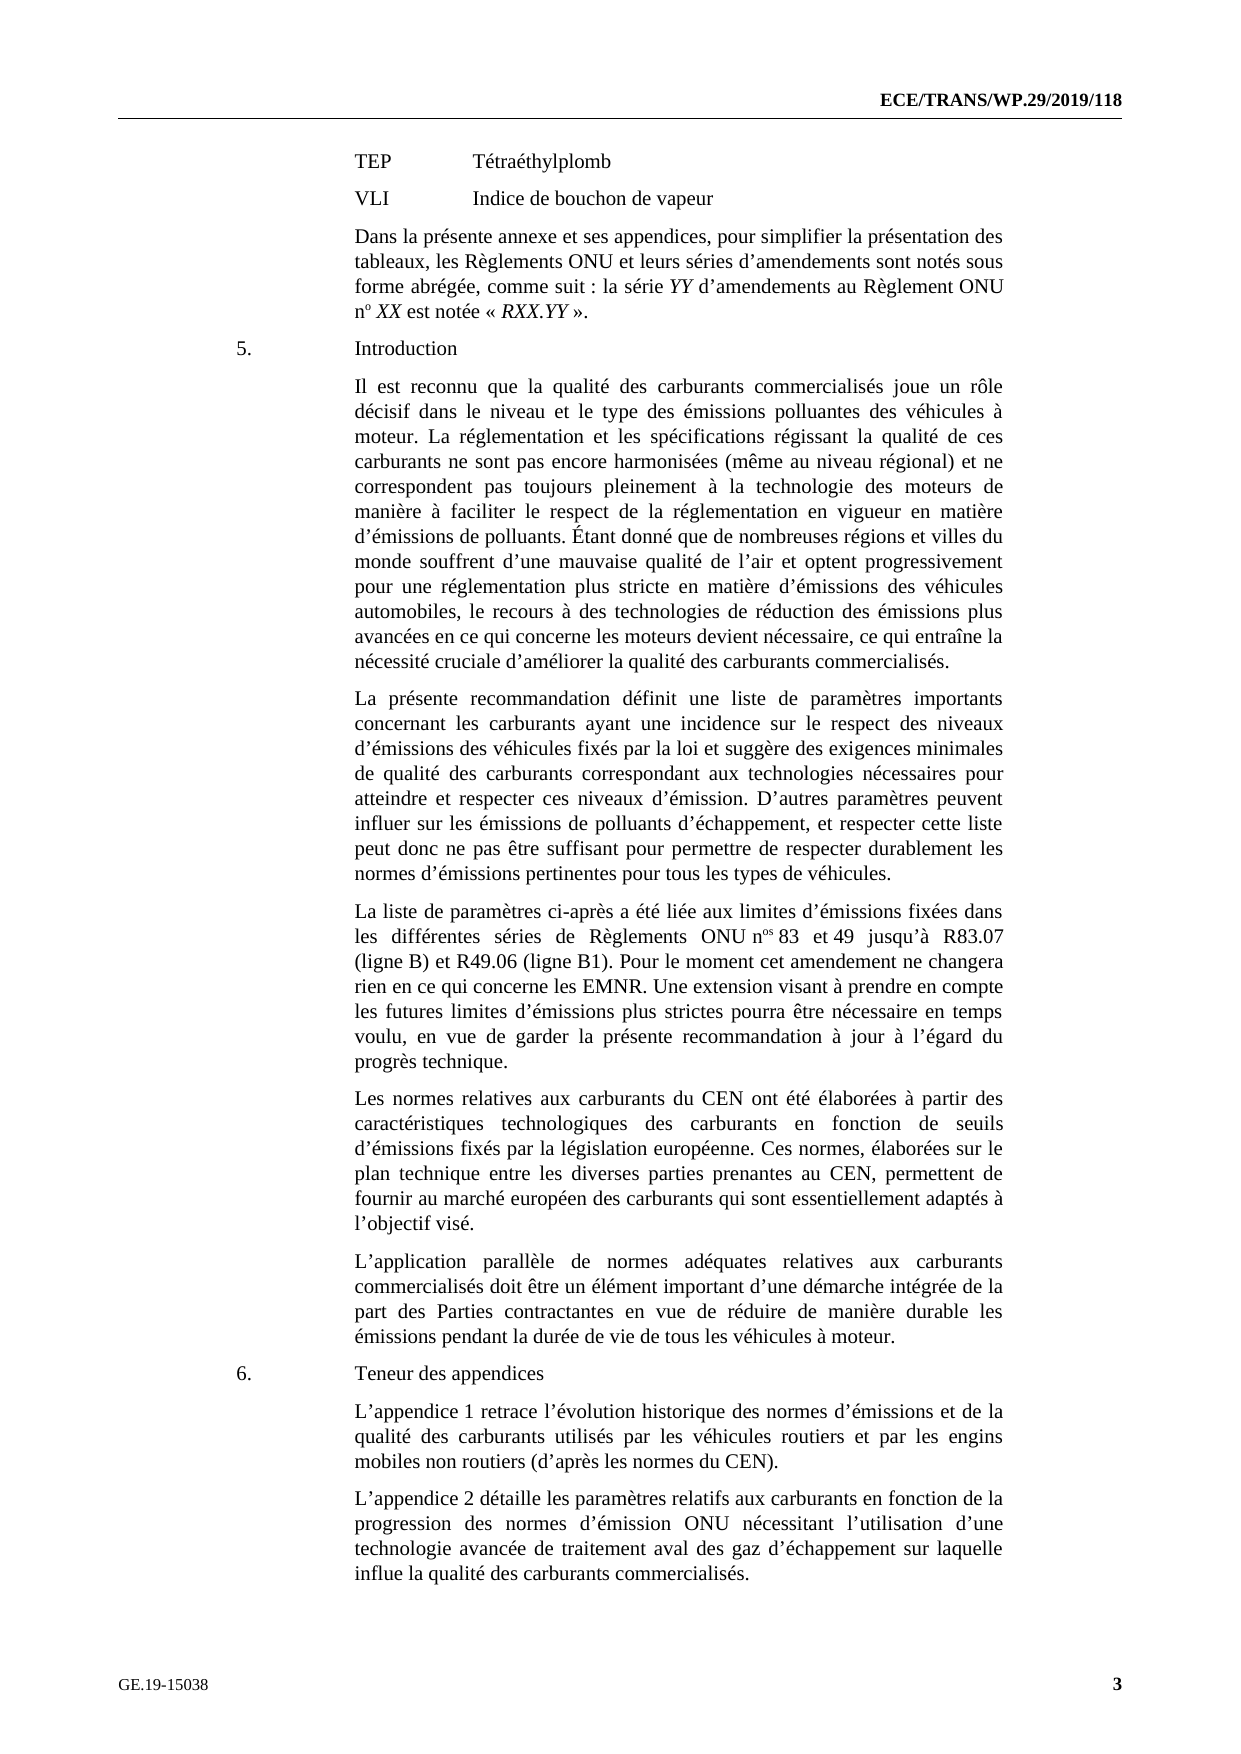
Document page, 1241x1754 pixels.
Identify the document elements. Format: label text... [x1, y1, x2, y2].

text VLI Indice de bouchon de vapeur [354, 185, 1004, 210]
text TEP Tétraéthylplomb [354, 148, 1004, 173]
text Il est reconnu que la qualité des carburants commercialisés joue un rôle décisif dans le niveau et le type des émissions polluantes des véhicules à moteur. La réglementation et les spécifications régissant la qualité de ces carburants ne sont pas encore harmonisées (même au niveau régional) et ne correspondent pas toujours pleinement à la technologie des moteurs de manière à faciliter le respect de la réglementation en vigueur en matière d’émissions de polluants. Étant donné que de nombreuses régions et villes du monde souffrent d’une mauvaise qualité de l’air et optent progressivement pour une réglementation plus stricte en matière d’émissions des véhicules automobiles, le recours à des technologies de réduction des émissions plus avancées en ce qui concerne les moteurs devient nécessaire, ce qui entraîne la nécessité cruciale d’améliorer la qualité des carburants commercialisés. [236, 373, 1004, 673]
text L’application parallèle de normes adéquates relatives aux carburants commercialisés doit être un élément important d’une démarche intégrée de la part des Parties contractantes en vue de réduire de manière durable les émissions pendant la durée de vie de tous les véhicules à moteur. [236, 1248, 1004, 1348]
text 5. Introduction [236, 335, 1004, 360]
text L’appendice 1 retrace l’évolution historique des normes d’émissions et de la qualité des carburants utilisés par les véhicules routiers et par les engins mobiles non routiers (d’après les normes du CEN). [236, 1398, 1004, 1473]
text Les normes relatives aux carburants du CEN ont été élaborées à partir des caractéristiques technologiques des carburants en fonction de seuils d’émissions fixés par la législation européenne. Ces normes, élaborées sur le plan technique entre les diverses parties prenantes au CEN, permettent de fournir au marché européen des carburants qui sont essentiellement adaptés à l’objectif visé. [236, 1085, 1004, 1235]
text La présente recommandation définit une liste de paramètres importants concernant les carburants ayant une incidence sur le respect des niveaux d’émissions des véhicules fixés par la loi et suggère des exigences minimales de qualité des carburants correspondant aux technologies nécessaires pour atteindre et respecter ces niveaux d’émission. D’autres paramètres peuvent influer sur les émissions de polluants d’échappement, et respecter cette liste peut donc ne pas être suffisant pour permettre de respecter durablement les normes d’émissions pertinentes pour tous les types de véhicules. [236, 685, 1004, 885]
text Dans la présente annexe et ses appendices, pour simplifier la présentation des tableaux, les Règlements ONU et leurs séries d’amendements sont notés sous forme abrégée, comme suit : la série YY d’amendements au Règlement ONU no XX est notée « RXX.YY ». [354, 223, 1004, 323]
text La liste de paramètres ci-après a été liée aux limites d’émissions fixées dans les différentes séries de Règlements ONU nos 83 et 49 jusqu’à R83.07 (ligne B) et R49.06 (ligne B1). Pour le moment cet amendement ne changera rien en ce qui concerne les EMNR. Une extension visant à prendre en compte les futures limites d’émissions plus strictes pourra être nécessaire en temps voulu, en vue de garder la présente recommandation à jour à l’égard du progrès technique. [236, 898, 1004, 1073]
text 6. Teneur des appendices [236, 1360, 1004, 1385]
text L’appendice 2 détaille les paramètres relatifs aux carburants en fonction de la progression des normes d’émission ONU nécessitant l’utilisation d’une technologie avancée de traitement aval des gaz d’échappement sur laquelle influe la qualité des carburants commercialisés. [236, 1485, 1004, 1585]
